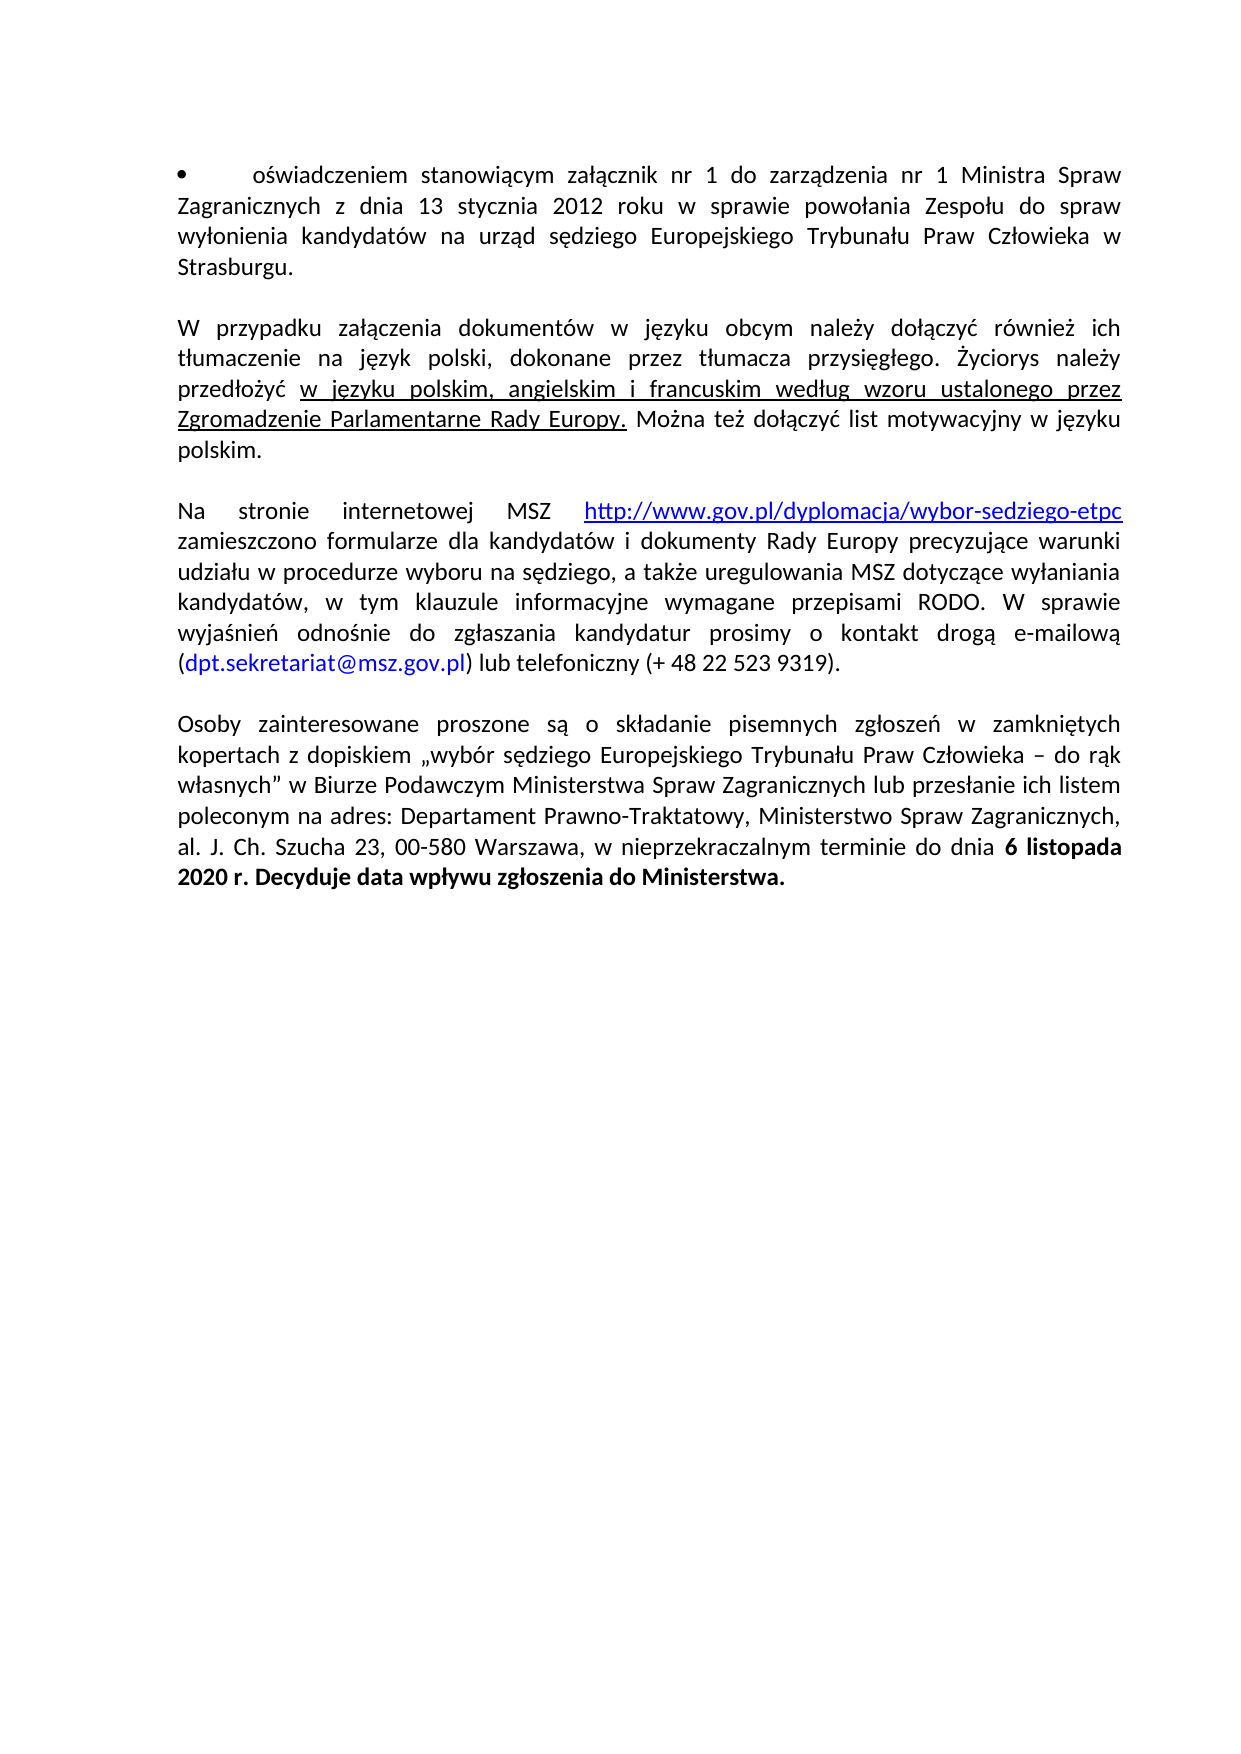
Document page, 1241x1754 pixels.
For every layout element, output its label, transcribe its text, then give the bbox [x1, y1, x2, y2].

list oświadczeniem stanowiącym załącznik nr 1 do zarządzenia nr 1 Ministra Spraw Zagranicznych z dnia 13 stycznia 2012 roku w sprawie powołania Zespołu do spraw wyłonienia kandydatów na urząd sędziego Europejskiego Trybunału Praw Człowieka w Strasburgu. [177, 159, 1122, 281]
text W przypadku załączenia dokumentów w języku obcym należy dołączyć również ich tłumaczenie na język polski, dokonane przez tłumacza przysięgłego. Życiorys należy przedłożyć w języku polskim, angielskim i francuskim według wzoru ustalonego przez Zgromadzenie Parlamentarne Rady Europy. Można też dołączyć list motywacyjny w języku polskim. [177, 312, 1122, 464]
text Na stronie internetowej MSZ http://www.gov.pl/dyplomacja/wybor-sedziego-etpc zamieszczono formularze dla kandydatów i dokumenty Rady Europy precyzujące warunki udziału w procedurze wyboru na sędziego, a także uregulowania MSZ dotyczące wyłaniania kandydatów, w tym klauzule informacyjne wymagane przepisami RODO. W sprawie wyjaśnień odnośnie do zgłaszania kandydatur prosimy o kontakt drogą e-mailową (dpt.sekretariat@msz.gov.pl) lub telefoniczny (+ 48 22 523 9319). [177, 495, 1122, 678]
text Osoby zainteresowane proszone są o składanie pisemnych zgłoszeń w zamkniętych kopertach z dopiskiem „wybór sędziego Europejskiego Trybunału Praw Człowieka – do rąk własnych” w Biurze Podawczym Ministerstwa Spraw Zagranicznych lub przesłanie ich listem poleconym na adres: Departament Prawno-Traktatowy, Ministerstwo Spraw Zagranicznych, al. J. Ch. Szucha 23, 00-580 Warszawa, w nieprzekraczalnym terminie do dnia 6 listopada 2020 r. Decyduje data wpływu zgłoszenia do Ministerstwa. [177, 709, 1122, 892]
